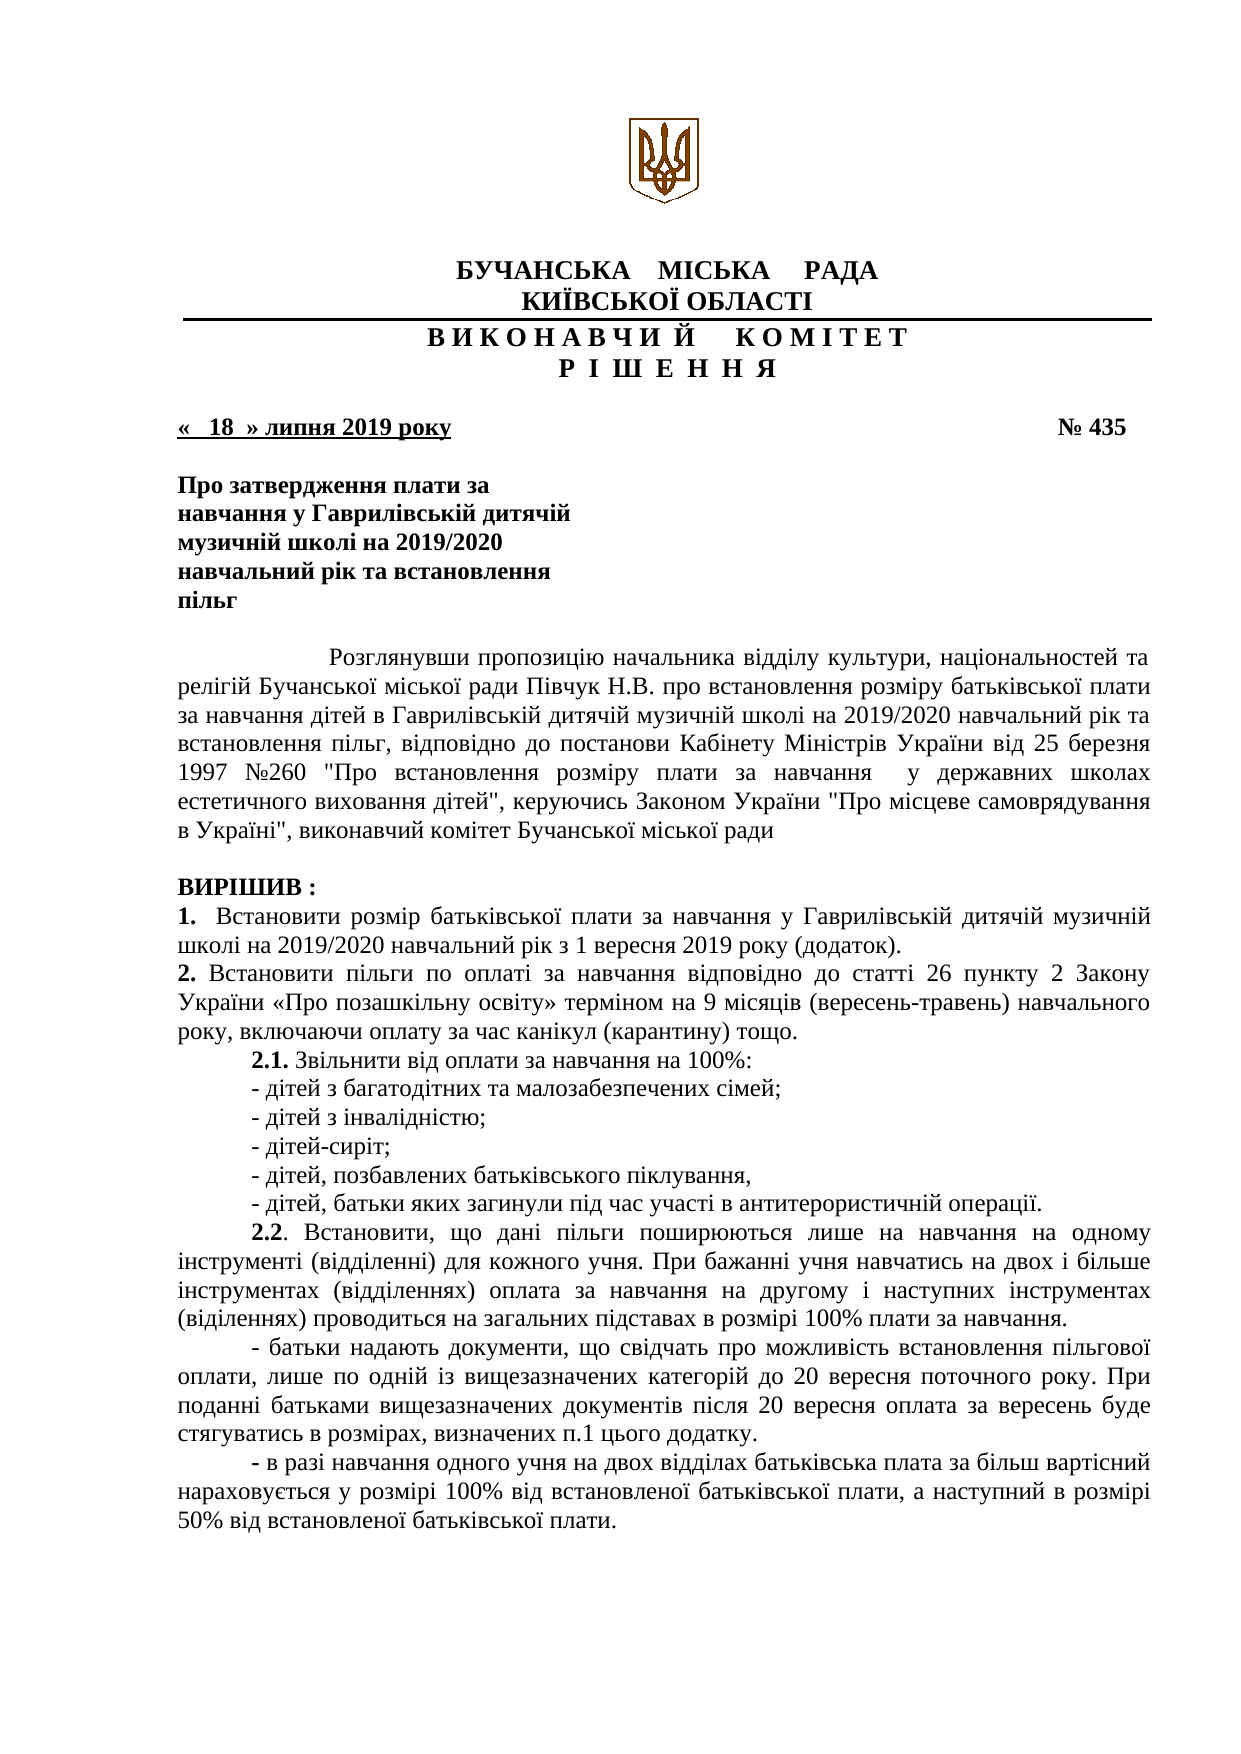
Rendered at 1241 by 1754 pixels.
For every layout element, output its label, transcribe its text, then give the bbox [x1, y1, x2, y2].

text ВИРІШИВ : [177, 872, 1152, 901]
text - дітей, батьки яких загинули під час участі в антитерористичній операції. [177, 1188, 1152, 1217]
text Розглянувши пропозицію начальника відділу культури, національностей та релігій Бучанської міської ради Півчук Н.В. про встановлення розміру батьківської плати за навчання дітей в Гаврилівській дитячій музичній школі на 2019/2020 навчальний рік та встановлення пільг, відповідно до постанови Кабінету Міністрів України від 25 березня 1997 №260 "Про встановлення розміру плати за навчання у державних школах естетичного виховання дітей", керуючись Законом України "Про місцеве самоврядування в Україні", виконавчий комітет Бучанської міської ради [177, 642, 1152, 843]
text В И К О Н А В Ч И Й К О М І Т Е Т [183, 321, 1152, 352]
text - дітей-сиріт; [177, 1131, 1152, 1160]
text Про затвердження плати за навчання у Гаврилівській дитячій музичній школі на 2019/2020 навчальний рік та встановлення пільг [177, 470, 571, 613]
text Р І Ш Е Н Н Я [183, 352, 1152, 383]
text - дітей з інвалідністю; [177, 1102, 1152, 1131]
text « 18 » липня 2019 року № 435 [177, 412, 1152, 441]
text БУЧАНСЬКА МІСЬКА РАДА [183, 254, 1152, 285]
text - дітей з багатодітних та малозабезпечених сімей; [177, 1073, 1152, 1102]
text 2. Встановити пільги по оплаті за навчання відповідно до статті 26 пункту 2 Закону України «Про позашкільну освіту» терміном на 9 місяців (вересень-травень) навчального року, включаючи оплату за час канікул (карантину) тощо. [177, 958, 1152, 1045]
text 2.1. Звільнити від оплати за навчання на 100%: [177, 1045, 1152, 1073]
text КИЇВСЬКОЇ ОБЛАСТІ [183, 285, 1152, 318]
text 1. Встановити розмір батьківської плати за навчання у Гаврилівській дитячій музичній школі на 2019/2020 навчальний рік з 1 вересня 2019 року (додаток). [177, 901, 1152, 958]
text - батьки надають документи, що свідчать про можливість встановлення пільгової оплати, лише по одній із вищезазначених категорій до 20 вересня поточного року. При поданні батьками вищезазначених документів після 20 вересня оплата за вересень буде стягуватись в розмірах, визначених п.1 цього додатку. [177, 1332, 1152, 1447]
text - дітей, позбавлених батьківського піклування, [177, 1160, 1152, 1188]
text - в разі навчання одного учня на двох відділах батьківська плата за більш вартісний нараховується у розмірі 100% від встановленої батьківської плати, а наступний в розмірі 50% від встановленої батьківської плати. [177, 1447, 1152, 1533]
text 2.2. Встановити, що дані пільги поширюються лише на навчання на одному інструменті (відділенні) для кожного учня. При бажанні учня навчатись на двох і більше інструментах (відділеннях) оплата за навчання на другому і наступних інструментах (віділеннях) проводиться на загальних підставах в розмірі 100% плати за навчання. [177, 1217, 1152, 1332]
picture [622, 112, 707, 208]
